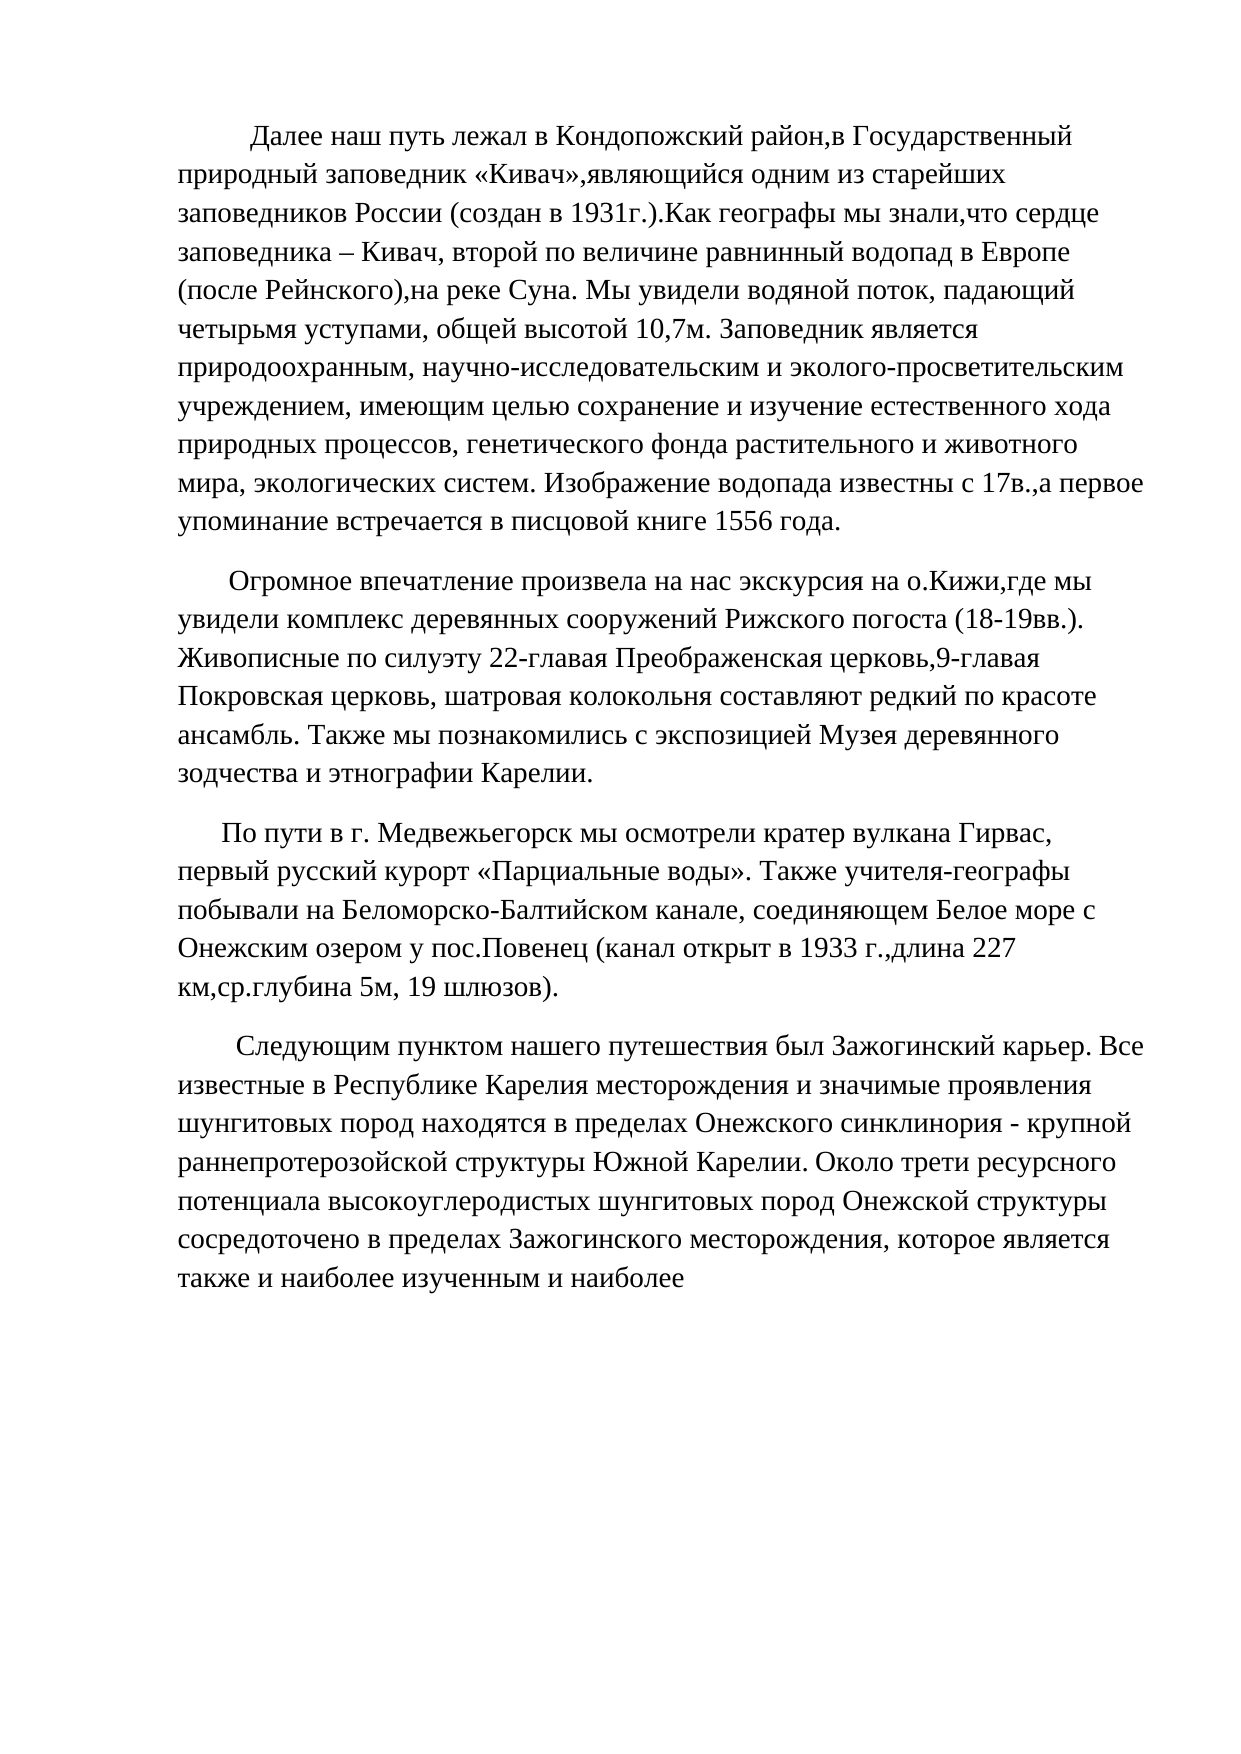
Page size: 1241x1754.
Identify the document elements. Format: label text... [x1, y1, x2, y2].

text Огромное впечатление произвела на нас экскурсия на о.Кижи,где мы увидели комплекс деревянных сооружений Рижского погоста (18-19вв.). Живописные по силуэту 22-главая Преображенская церковь,9-главая Покровская церковь, шатровая колокольня составляют редкий по красоте ансамбль. Также мы познакомились с экспозицией Музея деревянного зодчества и этнографии Карелии. [177, 563, 1152, 789]
text Далее наш путь лежал в Кондопожский район,в Государственный природный заповедник «Кивач»,являющийся одним из старейших заповедников России (создан в 1931г.).Как географы мы знали,что сердце заповедника – Кивач, второй по величине равнинный водопад в Европе (после Рейнского),на реке Суна. Мы увидели водяной поток, падающий четырьмя уступами, общей высотой 10,7м. Заповедник является природоохранным, научно-исследовательским и эколого-просветительским учреждением, имеющим целью сохранение и изучение естественного хода природных процессов, генетического фонда растительного и животного мира, экологических систем. Изображение водопада известны с 17в.,а первое упоминание встречается в писцовой книге 1556 года. [177, 118, 1152, 537]
text По пути в г. Медвежьегорск мы осмотрели кратер вулкана Гирвас, первый русский курорт «Парциальные воды». Также учителя-географы побывали на Беломорско-Балтийском канале, соединяющем Белое море с Онежским озером у пос.Повенец (канал открыт в 1933 г.,длина 227 км,ср.глубина 5м, 19 шлюзов). [177, 815, 1152, 1003]
text Следующим пунктом нашего путешествия был Зажогинский карьер. Все известные в Республике Карелия месторождения и значимые проявления шунгитовых пород находятся в пределах Онежского синклинория - крупной раннепротерозойской структуры Южной Карелии. Около трети ресурсного потенциала высокоуглеродистых шунгитовых пород Онежской структуры сосредоточено в пределах Зажогинского месторождения, которое является также и наиболее изученным и наиболее [177, 1028, 1152, 1293]
